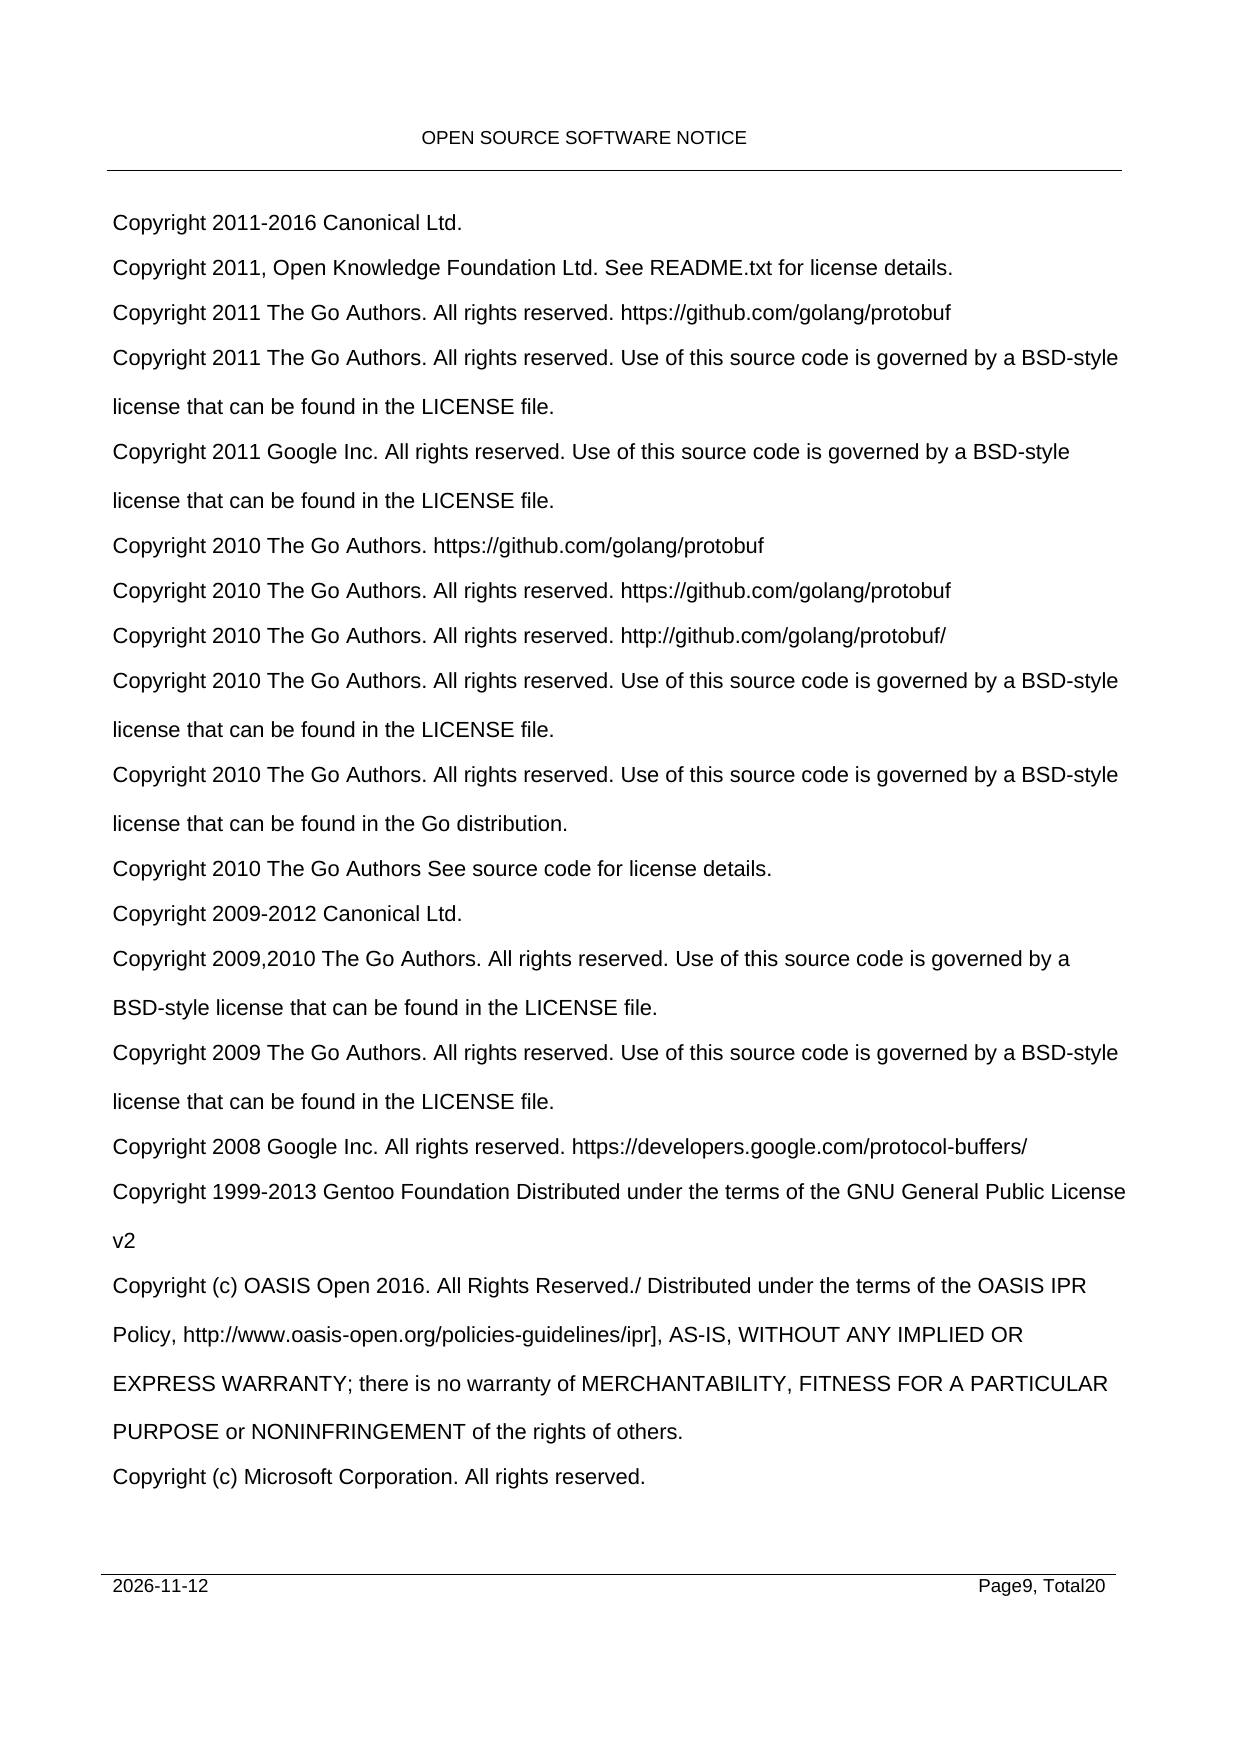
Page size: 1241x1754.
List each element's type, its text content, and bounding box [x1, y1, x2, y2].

text Copyright 2009 The Go Authors. All rights reserved. Use of this source code is governed by a BSD-style license that can be found in the LICENSE file. [112, 1036, 1128, 1118]
text Copyright 2010 The Go Authors. https://github.com/golang/protobuf [112, 529, 1128, 562]
text Copyright 2008 Google Inc. All rights reserved. https://developers.google.com/protocol-buffers/ [112, 1130, 1128, 1163]
text Copyright 2011, Open Knowledge Foundation Ltd. See README.txt for license details. [112, 251, 1128, 284]
text Copyright 2010 The Go Authors. All rights reserved. Use of this source code is governed by a BSD-style license that can be found in the Go distribution. [112, 758, 1128, 840]
text Copyright 2009-2012 Canonical Ltd. [112, 897, 1128, 930]
text Copyright 2010 The Go Authors. All rights reserved. http://github.com/golang/protobuf/ [112, 619, 1128, 652]
text Copyright 2009,2010 The Go Authors. All rights reserved. Use of this source code is governed by a BSD-style license that can be found in the LICENSE file. [112, 943, 1128, 1024]
text Copyright 2011 The Go Authors. All rights reserved. Use of this source code is governed by a BSD-style license that can be found in the LICENSE file. [112, 342, 1128, 423]
text Copyright 2011 The Go Authors. All rights reserved. https://github.com/golang/protobuf [112, 297, 1128, 329]
text Copyright 2010 The Go Authors. All rights reserved. https://github.com/golang/protobuf [112, 574, 1128, 607]
text Copyright 2011 Google Inc. All rights reserved. Use of this source code is governed by a BSD-style license that can be found in the LICENSE file. [112, 436, 1128, 517]
text Copyright 1999-2013 Gentoo Foundation Distributed under the terms of the GNU General Public License v2 [112, 1175, 1128, 1257]
text Copyright 2010 The Go Authors See source code for license details. [112, 852, 1128, 885]
text Copyright (c) Microsoft Corporation. All rights reserved. [112, 1461, 1128, 1493]
text Copyright (c) OASIS Open 2016. All Rights Reserved./ Distributed under the terms of the OASIS IPR Policy, http://www.oasis-open.org/policies-guidelines/ipr], AS-IS, WITHOUT ANY IMPLIED OR EXPRESS WARRANTY; there is no warranty of MERCHANTABILITY, FITNESS FOR A PARTICULAR PURPOSE or NONINFRINGEMENT of the rights of others. [112, 1269, 1128, 1448]
text Copyright 2011-2016 Canonical Ltd. [112, 206, 1128, 239]
text Copyright 2010 The Go Authors. All rights reserved. Use of this source code is governed by a BSD-style license that can be found in the LICENSE file. [112, 665, 1128, 746]
